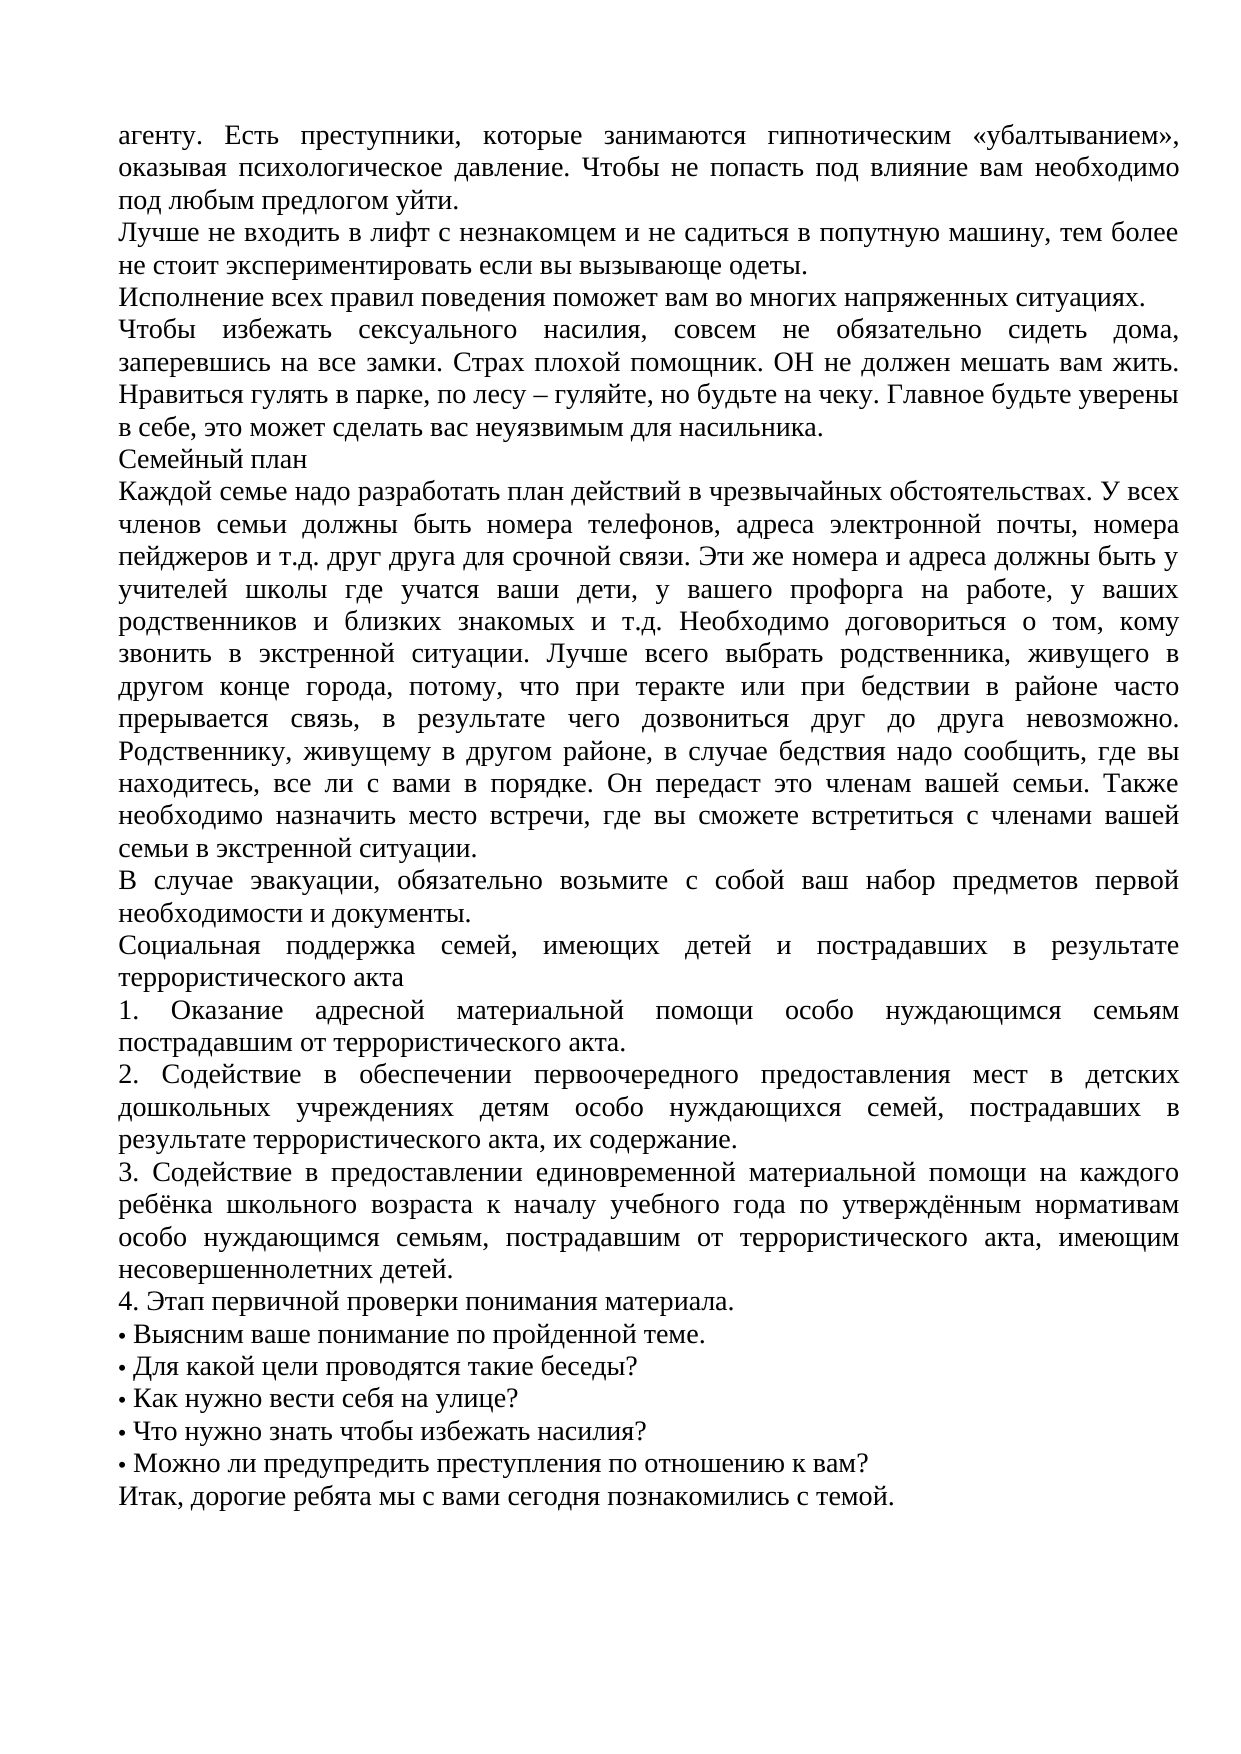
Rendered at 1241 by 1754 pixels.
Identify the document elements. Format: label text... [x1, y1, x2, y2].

text • Выясним ваше понимание по пройденной теме. [118, 1317, 1181, 1349]
text 2. Содействие в обеспечении первоочередного предоставления мест в детских дошкольных учреждениях детям особо нуждающихся семей, пострадавших в результате террористического акта, их содержание. [118, 1058, 1181, 1155]
text В случае эвакуации, обязательно возьмите с собой ваш набор предметов первой необходимости и документы. [118, 863, 1181, 928]
text Исполнение всех правил поведения поможет вам во многих напряженных ситуациях. [118, 280, 1181, 312]
text Итак, дорогие ребята мы с вами сегодня познакомились с темой. [118, 1479, 1181, 1511]
text Каждой семье надо разработать план действий в чрезвычайных обстоятельствах. У всех членов семьи должны быть номера телефонов, адреса электронной почты, номера пейджеров и т.д. друг друга для срочной связи. Эти же номера и адреса должны быть у учителей школы где учатся ваши дети, у вашего профорга на работе, у ваших родственников и близких знакомых и т.д. Необходимо договориться о том, кому звонить в экстренной ситуации. Лучше всего выбрать родственника, живущего в другом конце города, потому, что при теракте или при бедствии в районе часто прерывается связь, в результате чего дозвониться друг до друга невозможно. Родственнику, живущему в другом районе, в случае бедствия надо сообщить, где вы находитесь, все ли с вами в порядке. Он передаст это членам вашей семьи. Также необходимо назначить место встречи, где вы сможете встретиться с членами вашей семьи в экстренной ситуации. [118, 474, 1181, 863]
text Социальная поддержка семей, имеющих детей и пострадавших в результате террористического акта [118, 928, 1181, 993]
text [118, 118, 1181, 215]
text 3. Содействие в предоставлении единовременной материальной помощи на каждого ребёнка школьного возраста к началу учебного года по утверждённым нормативам особо нуждающимся семьям, пострадавшим от террористического акта, имеющим несовершеннолетних детей. [118, 1155, 1181, 1284]
text Чтобы избежать сексуального насилия, совсем не обязательно сидеть дома, заперевшись на все замки. Страх плохой помощник. ОН не должен мешать вам жить. Нравиться гулять в парке, по лесу – гуляйте, но будьте на чеку. Главное будьте уверены в себе, это может сделать вас неуязвимым для насильника. [118, 312, 1181, 442]
text • Что нужно знать чтобы избежать насилия? [118, 1414, 1181, 1446]
text • Как нужно вести себя на улице? [118, 1382, 1181, 1414]
text Семейный план [118, 442, 1181, 474]
text 4. Этап первичной проверки понимания материала. [118, 1284, 1181, 1317]
text 1. Оказание адресной материальной помощи особо нуждающимся семьям пострадавшим от террористического акта. [118, 993, 1181, 1058]
text Лучше не входить в лифт с незнакомцем и не садиться в попутную машину, тем более не стоит экспериментировать если вы вызывающе одеты. [118, 215, 1181, 280]
text • Для какой цели проводятся такие беседы? [118, 1349, 1181, 1382]
text • Можно ли предупредить преступления по отношению к вам? [118, 1446, 1181, 1479]
